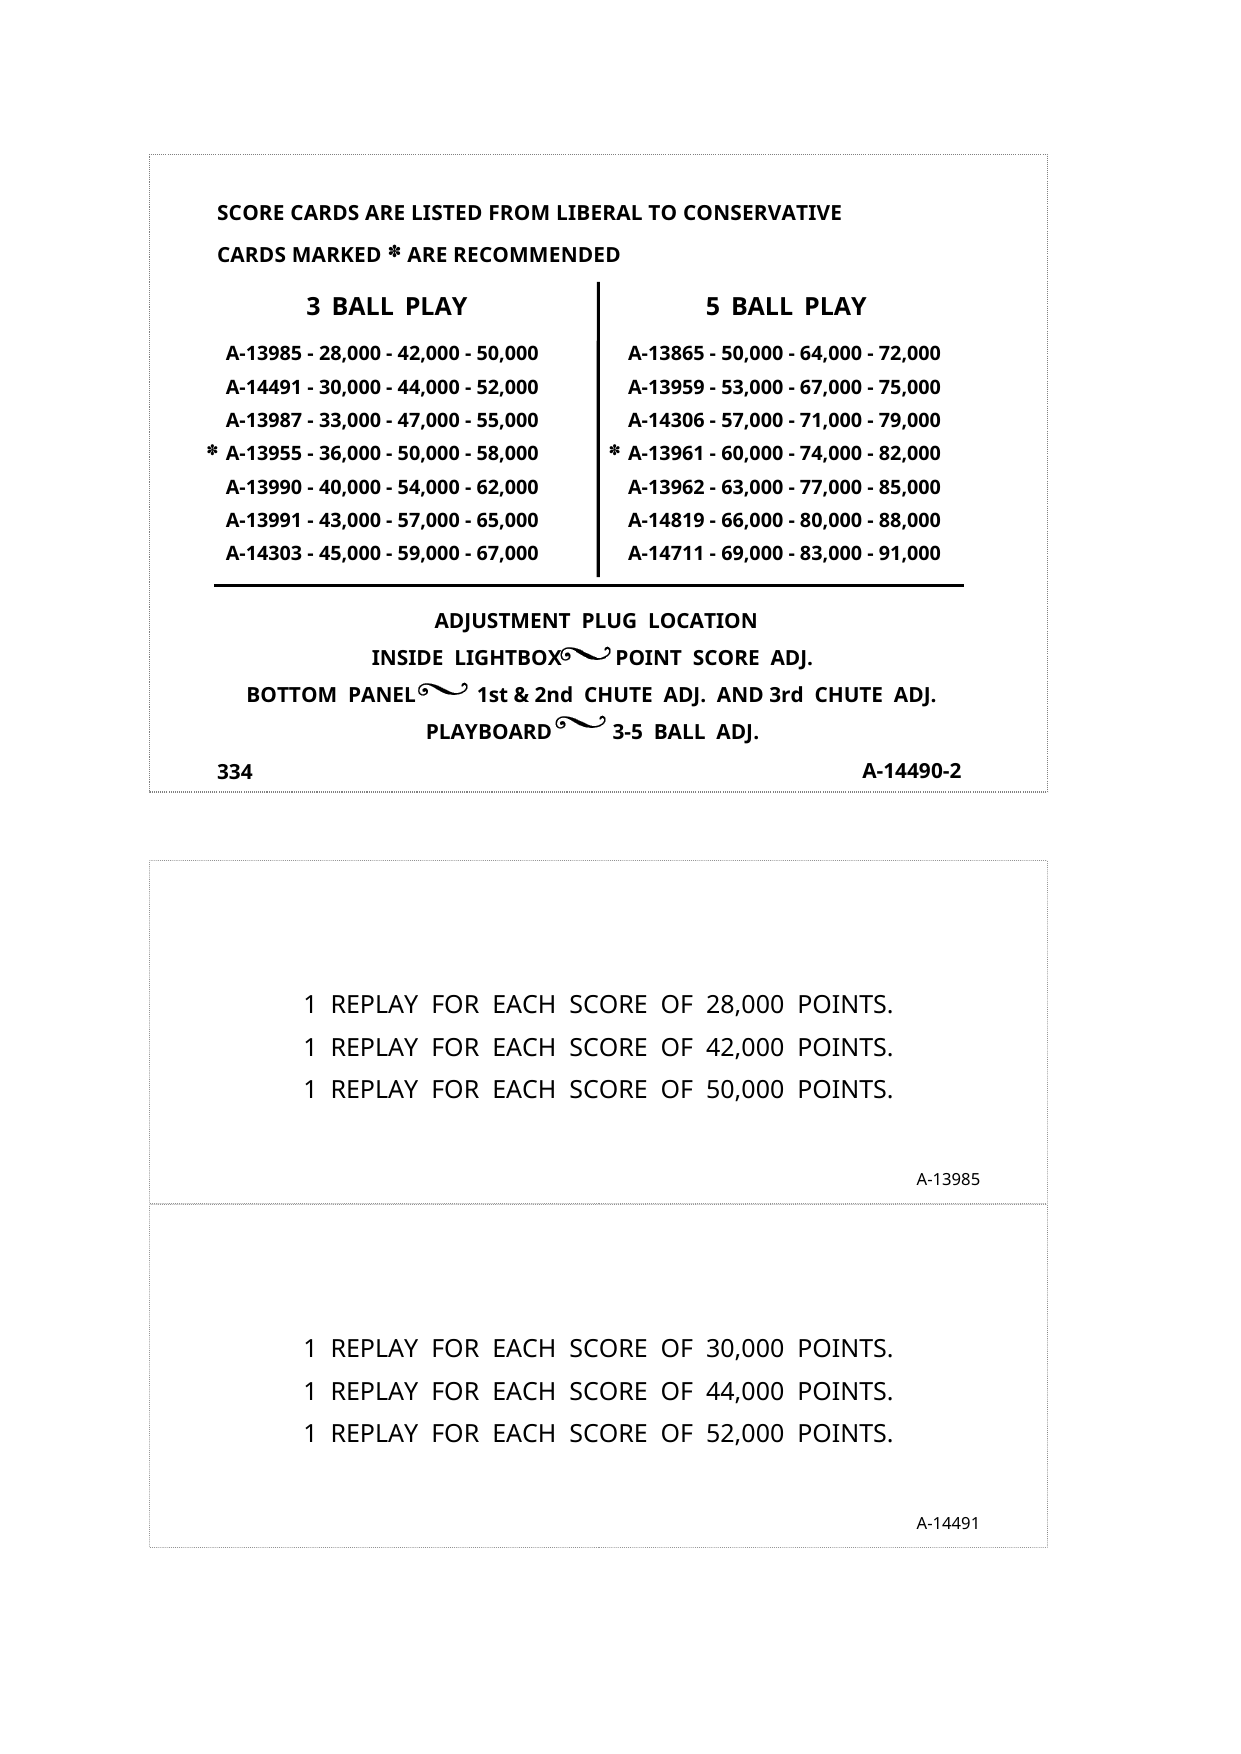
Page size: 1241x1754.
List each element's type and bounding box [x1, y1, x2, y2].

picture [417, 681, 468, 699]
picture [559, 645, 611, 664]
picture [554, 714, 606, 732]
